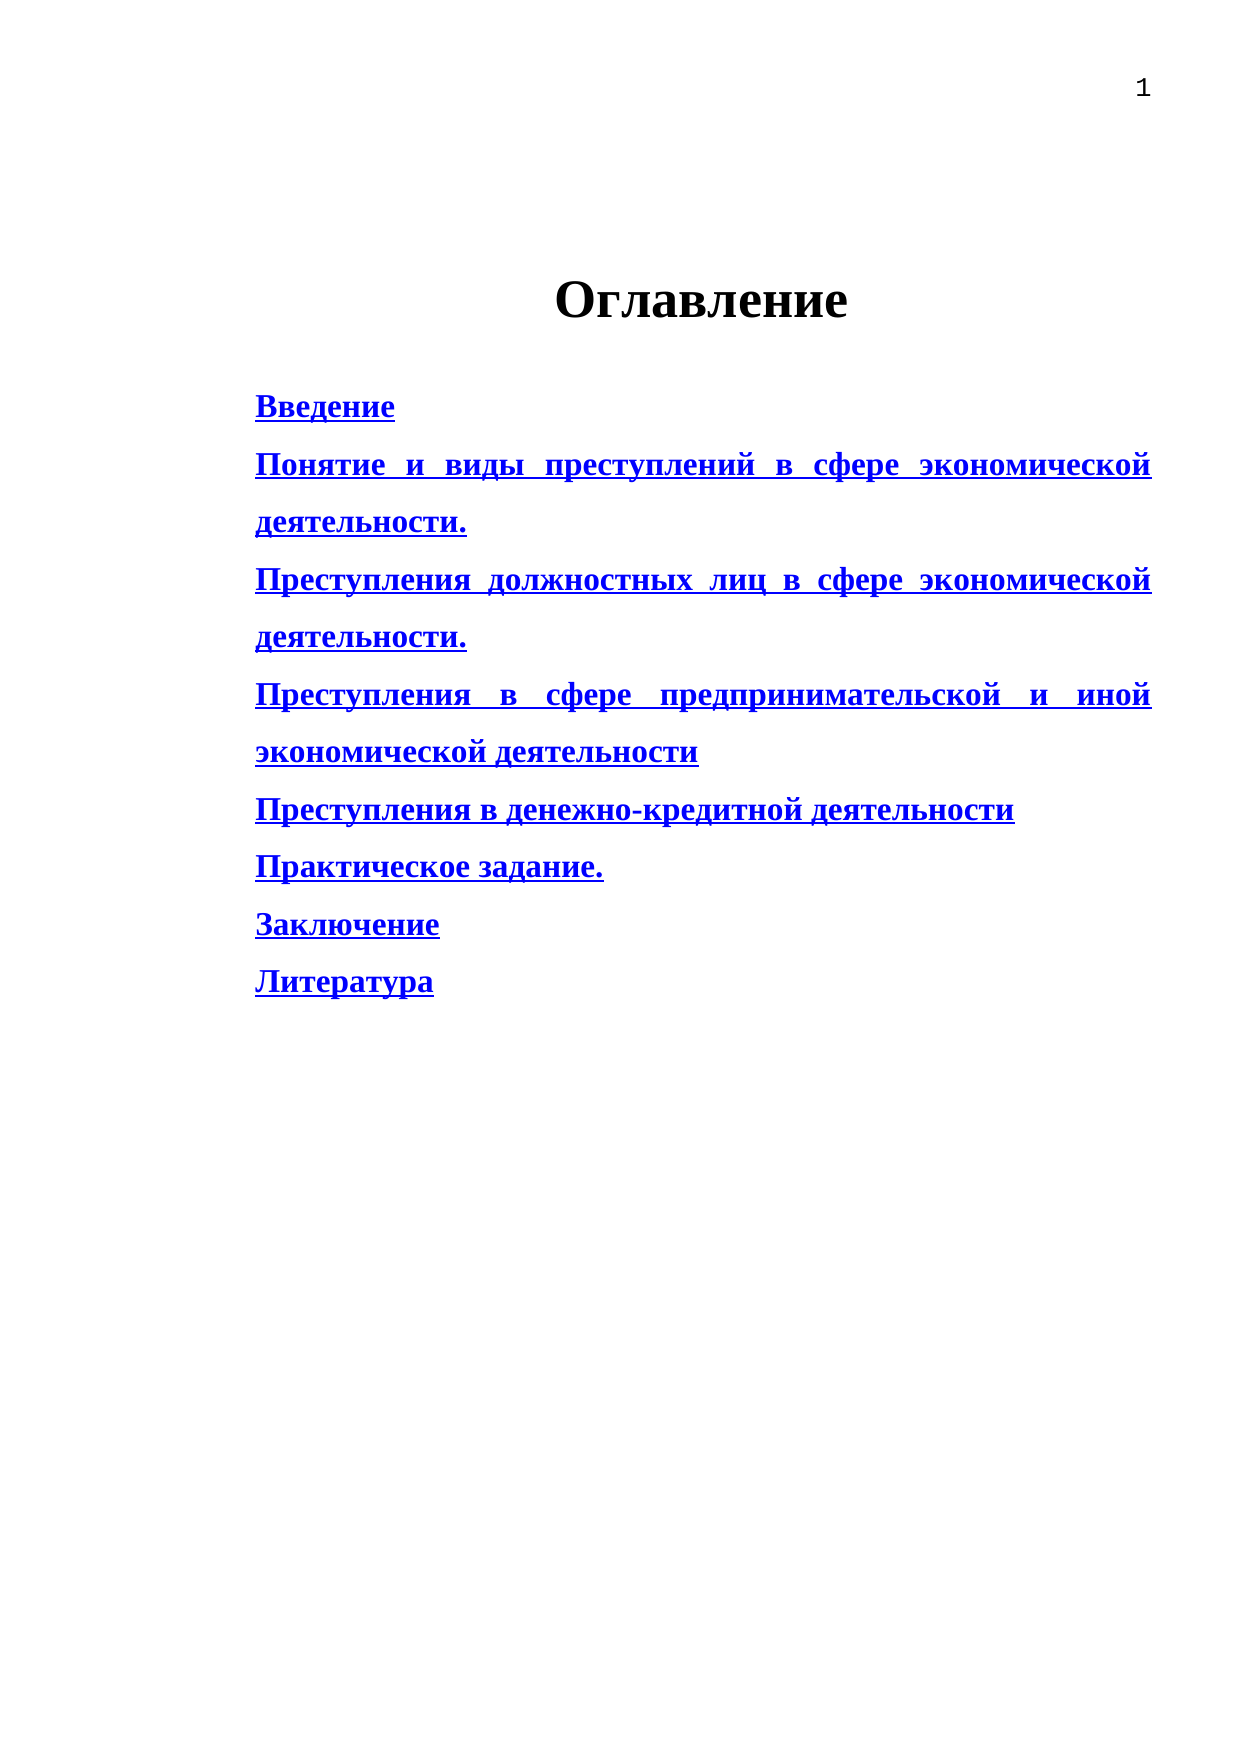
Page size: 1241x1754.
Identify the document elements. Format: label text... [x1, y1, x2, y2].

text Оглавление [177, 267, 1152, 329]
text Преступления в сфере предпринимательской и иной экономической деятельности 9 [255, 709, 1152, 770]
text Преступления в сфере предпринимательской и иной экономической деятельности 9 [255, 674, 1152, 707]
text Преступления в денежно-кредитной деятельности 20 [255, 789, 1152, 827]
text Понятие и виды преступлений в сфере экономической деятельности. 3 [255, 479, 1152, 540]
text Заключение 30 [255, 904, 1152, 942]
text Понятие и виды преступлений в сфере экономической деятельности. 3 [255, 444, 1152, 477]
text Введение 2 [255, 386, 1152, 425]
text Преступления должностных лиц в сфере экономической деятельности. 5 [255, 559, 1152, 592]
text Преступления должностных лиц в сфере экономической деятельности. 5 [255, 594, 1152, 655]
text Практическое задание. 28 [255, 846, 1152, 885]
text Литература 31 [255, 961, 1152, 1000]
